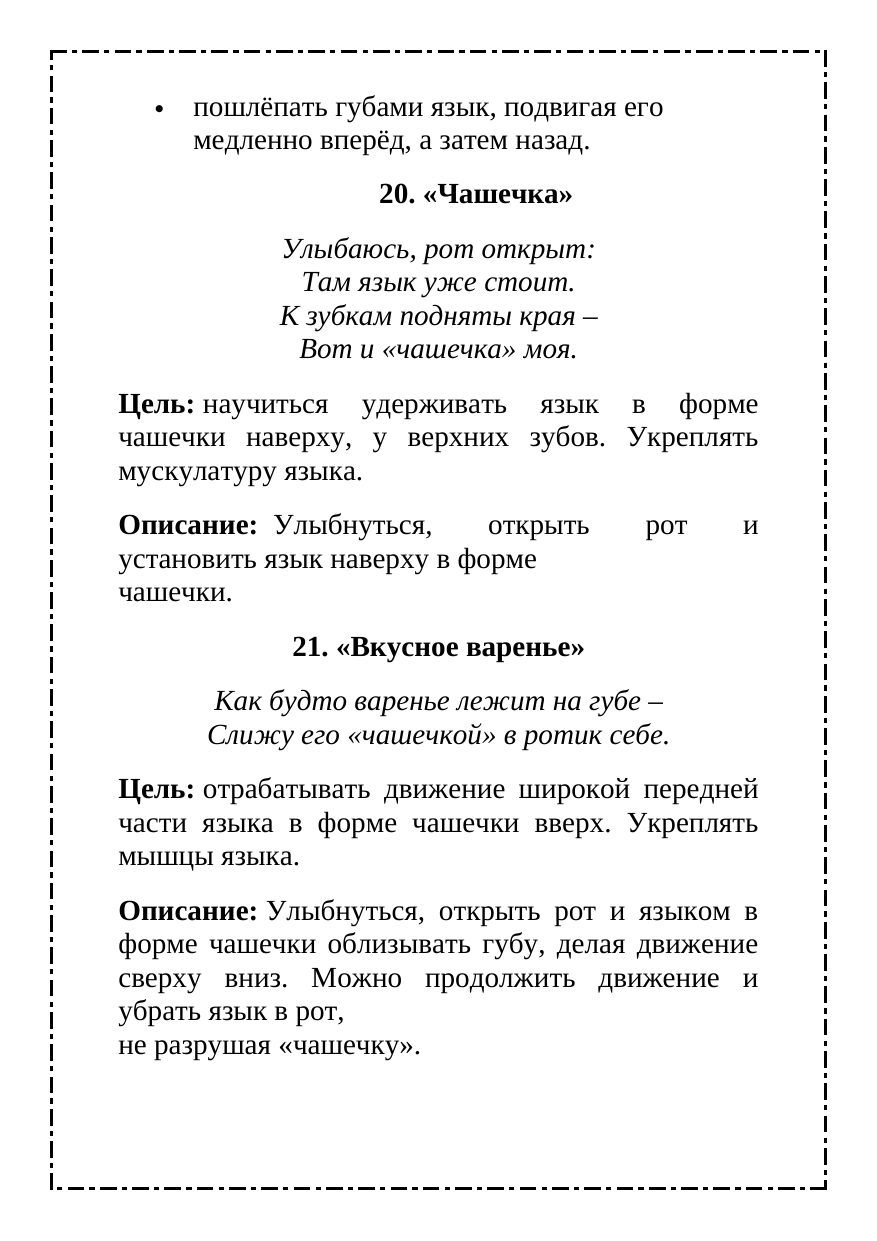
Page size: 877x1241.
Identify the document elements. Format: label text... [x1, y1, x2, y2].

text Там язык уже стоит. [118, 264, 759, 298]
text Как будто варенье лежит на губе – [118, 683, 759, 717]
list пошлёпать губами язык, подвигая его медленно вперёд, а затем назад. [156, 89, 759, 156]
text Цель: отрабатывать движение широкой передней части языка в форме чашечки вверх. Укреплять мышцы языка. [118, 771, 759, 872]
text не разрушая «чашечку». [118, 1027, 759, 1060]
text Описание: Улыбнуться, открыть рот и установить язык наверху в форме [118, 507, 759, 574]
text 21. «Вкусное варенье» [118, 629, 759, 662]
text Слижу его «чашечкой» в ротик себе. [118, 717, 759, 750]
text Цель: научиться удерживать язык в форме чашечки наверху, у верхних зубов. Укреплять мускулатуру языка. [118, 386, 759, 487]
text Улыбаюсь, рот открыт: [118, 231, 759, 264]
text Вот и «чашечка» моя. [118, 332, 759, 365]
text чашечки. [118, 574, 759, 608]
text К зубкам подняты края – [118, 298, 759, 332]
text Описание: Улыбнуться, открыть рот и языком в форме чашечки облизывать губу, делая движение сверху вниз. Можно продолжить движение и убрать язык в рот, [118, 893, 759, 1027]
text 20. «Чашечка» [193, 177, 759, 210]
